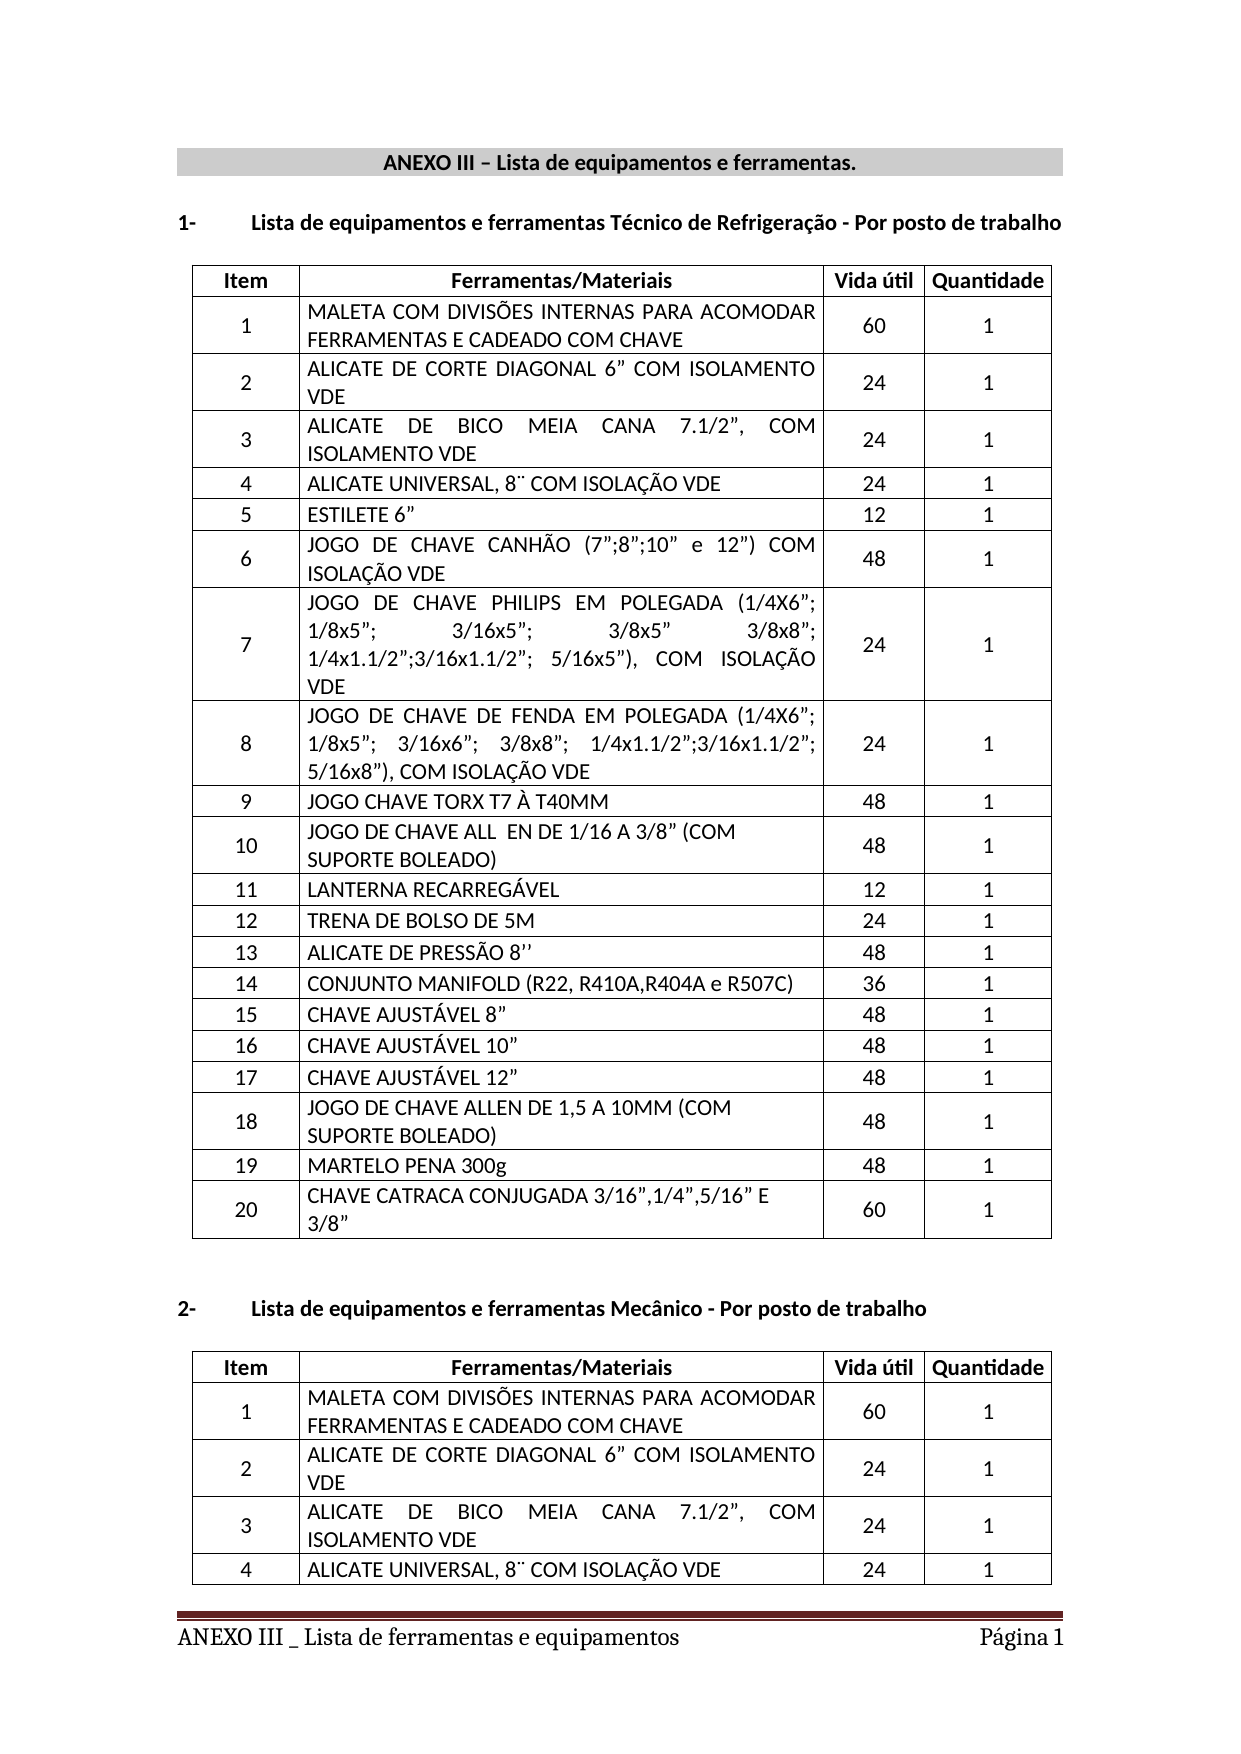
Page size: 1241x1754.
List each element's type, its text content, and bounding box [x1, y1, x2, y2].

table_cell 1 [925, 968, 1051, 998]
table_cell 1 [925, 906, 1051, 936]
table_cell 1 [925, 1383, 1051, 1439]
table_cell 1 [925, 999, 1051, 1029]
table_cell 1 [925, 1440, 1051, 1496]
table_cell 2 [193, 354, 299, 410]
table_cell 8 [193, 701, 299, 785]
table_cell 12 [824, 874, 924, 904]
table_cell 1 [193, 1383, 299, 1439]
table_cell 16 [193, 1031, 299, 1061]
table_cell TRENA DE BOLSO DE 5M [300, 906, 823, 936]
table_cell CHAVE AJUSTÁVEL 8” [300, 999, 823, 1029]
table_cell 24 [824, 1440, 924, 1496]
table_cell CONJUNTO MANIFOLD (R22, R410A,R404A e R507C) [300, 968, 823, 998]
table_cell 1 [925, 1150, 1051, 1180]
table_cell 1 [925, 531, 1051, 587]
table_cell 24 [824, 1554, 924, 1584]
table_cell CHAVE AJUSTÁVEL 12” [300, 1062, 823, 1092]
table_cell 1 [925, 354, 1051, 410]
table_cell 1 [925, 588, 1051, 700]
table_cell 19 [193, 1150, 299, 1180]
table_cell CHAVE CATRACA CONJUGADA 3/16”,1/4”,5/16” E 3/8” [300, 1181, 823, 1237]
table_cell JOGO DE CHAVE ALL EN DE 1/16 A 3/8” (COM SUPORTE BOLEADO) [300, 817, 823, 873]
table_cell ALICATE DE PRESSÃO 8’’ [300, 937, 823, 967]
table_cell JOGO DE CHAVE PHILIPS EM POLEGADA (1/4X6”; 1/8x5”; 3/16x5”; 3/8x5” 3/8x8”; 1/4x1.1/2”;3/16x1.1/2”; 5/16x5”), COM ISOLAÇÃO VDE [300, 588, 823, 700]
table_cell 12 [193, 906, 299, 936]
table_cell 1 [925, 499, 1051, 529]
table_cell 4 [193, 468, 299, 498]
table_cell 1 [925, 1497, 1051, 1553]
table_cell 48 [824, 1093, 924, 1149]
table_cell 6 [193, 531, 299, 587]
table_cell 48 [824, 817, 924, 873]
table_cell 3 [193, 411, 299, 467]
table_cell 48 [824, 786, 924, 816]
table_cell 18 [193, 1093, 299, 1149]
table_cell JOGO CHAVE TORX T7 À T40MM [300, 786, 823, 816]
table_cell 24 [824, 588, 924, 700]
table_cell 48 [824, 1031, 924, 1061]
table_cell 1 [925, 1062, 1051, 1092]
table_cell ALICATE DE BICO MEIA CANA 7.1/2”, COM ISOLAMENTO VDE [300, 1497, 823, 1553]
table_cell 48 [824, 937, 924, 967]
table_cell 14 [193, 968, 299, 998]
table_cell 15 [193, 999, 299, 1029]
table_cell 60 [824, 1383, 924, 1439]
table_header Item [193, 266, 299, 296]
table_cell 1 [925, 874, 1051, 904]
table_cell 20 [193, 1181, 299, 1237]
table_cell 48 [824, 1062, 924, 1092]
table_cell CHAVE AJUSTÁVEL 10” [300, 1031, 823, 1061]
table_cell 24 [824, 1497, 924, 1553]
table_cell 1 [193, 297, 299, 353]
table_cell 1 [925, 937, 1051, 967]
table_cell 1 [925, 411, 1051, 467]
table_cell 48 [824, 531, 924, 587]
table_header Ferramentas/Materiais [300, 266, 823, 296]
table_cell 1 [925, 1031, 1051, 1061]
table_cell ALICATE UNIVERSAL, 8¨ COM ISOLAÇÃO VDE [300, 468, 823, 498]
list Lista de equipamentos e ferramentas Mecânico - Por posto de trabalho [177, 1294, 1063, 1322]
table_cell 1 [925, 1554, 1051, 1584]
table_cell 17 [193, 1062, 299, 1092]
table_cell 3 [193, 1497, 299, 1553]
table_cell 1 [925, 297, 1051, 353]
table_cell 12 [824, 499, 924, 529]
table_cell JOGO DE CHAVE CANHÃO (7”;8”;10” e 12”) COM ISOLAÇÃO VDE [300, 531, 823, 587]
table_cell 1 [925, 1093, 1051, 1149]
table_header Vida útil [824, 1352, 924, 1382]
table_cell JOGO DE CHAVE ALLEN DE 1,5 A 10MM (COM SUPORTE BOLEADO) [300, 1093, 823, 1149]
table_cell 24 [824, 701, 924, 785]
table_header Quantidade [925, 266, 1051, 296]
table_cell MARTELO PENA 300g [300, 1150, 823, 1180]
list Lista de equipamentos e ferramentas Técnico de Refrigeração - Por posto de trabalho [177, 208, 1063, 237]
table_cell 13 [193, 937, 299, 967]
table_cell 48 [824, 1150, 924, 1180]
table_cell 60 [824, 297, 924, 353]
table_cell 2 [193, 1440, 299, 1496]
table_cell 4 [193, 1554, 299, 1584]
table_cell MALETA COM DIVISÕES INTERNAS PARA ACOMODAR FERRAMENTAS E CADEADO COM CHAVE [300, 1383, 823, 1439]
table_cell 5 [193, 499, 299, 529]
table_cell ESTILETE 6” [300, 499, 823, 529]
table_cell 48 [824, 999, 924, 1029]
text ANEXO III – Lista de equipamentos e ferramentas. [177, 148, 1063, 176]
table_cell LANTERNA RECARREGÁVEL [300, 874, 823, 904]
table_cell 1 [925, 701, 1051, 785]
table_cell 36 [824, 968, 924, 998]
table_cell 24 [824, 906, 924, 936]
table_cell 24 [824, 468, 924, 498]
table_header Vida útil [824, 266, 924, 296]
table_cell 1 [925, 1181, 1051, 1237]
table_cell ALICATE DE CORTE DIAGONAL 6” COM ISOLAMENTO VDE [300, 1440, 823, 1496]
table_cell 24 [824, 354, 924, 410]
table_header Item [193, 1352, 299, 1382]
table_cell ALICATE UNIVERSAL, 8¨ COM ISOLAÇÃO VDE [300, 1554, 823, 1584]
table_cell 10 [193, 817, 299, 873]
table_cell 1 [925, 786, 1051, 816]
table_cell 24 [824, 411, 924, 467]
table_cell ALICATE DE BICO MEIA CANA 7.1/2”, COM ISOLAMENTO VDE [300, 411, 823, 467]
table_cell 60 [824, 1181, 924, 1237]
table_cell 1 [925, 468, 1051, 498]
table_cell 11 [193, 874, 299, 904]
table_cell 9 [193, 786, 299, 816]
table_header Ferramentas/Materiais [300, 1352, 823, 1382]
table_cell 7 [193, 588, 299, 700]
table_cell 1 [925, 817, 1051, 873]
table_cell JOGO DE CHAVE DE FENDA EM POLEGADA (1/4X6”; 1/8x5”; 3/16x6”; 3/8x8”; 1/4x1.1/2”;3/16x1.1/2”; 5/16x8”), COM ISOLAÇÃO VDE [300, 701, 823, 785]
table_cell MALETA COM DIVISÕES INTERNAS PARA ACOMODAR FERRAMENTAS E CADEADO COM CHAVE [300, 297, 823, 353]
table_header Quantidade [925, 1352, 1051, 1382]
table_cell ALICATE DE CORTE DIAGONAL 6” COM ISOLAMENTO VDE [300, 354, 823, 410]
